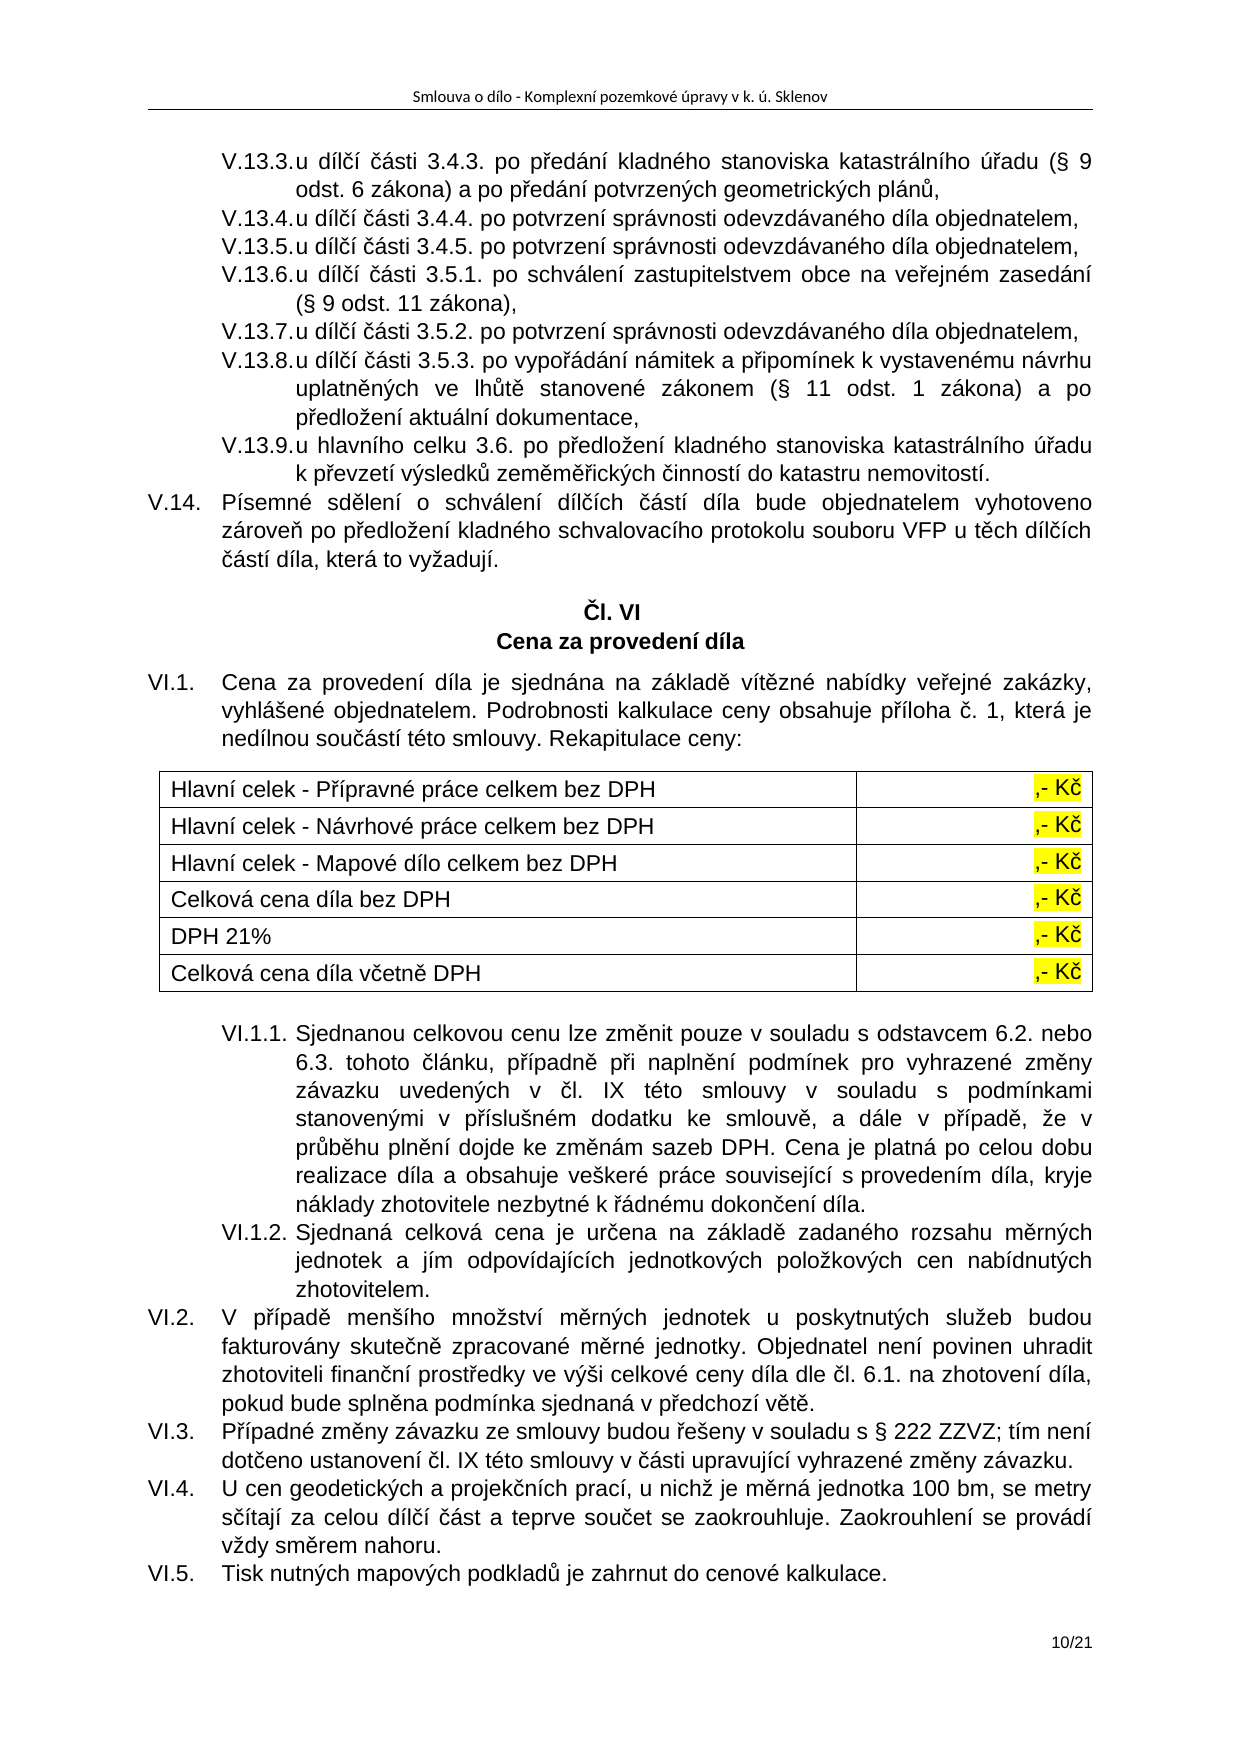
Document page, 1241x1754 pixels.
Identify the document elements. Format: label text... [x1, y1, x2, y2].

table_header ,- Kč [857, 772, 1092, 807]
text u dílčí části 3.4.3. po předání kladného stanoviska katastrálního úřadu (§ 9 odst. 6 zákona) a po předání potvrzených geometrických plánů, [221, 148, 1093, 202]
table_cell ,- Kč [857, 808, 1092, 844]
text Sjednaná celková cena je určena na základě zadaného rozsahu měrných jednotek a jím odpovídajících jednotkových položkových cen nabídnutých zhotovitelem. [221, 1219, 1093, 1302]
text u dílčí části 3.5.2. po potvrzení správnosti odevzdávaného díla objednatelem, [221, 318, 1093, 344]
table_cell Hlavní celek - Mapové dílo celkem bez DPH [160, 845, 856, 881]
text Sjednanou celkovou cenu lze změnit pouze v souladu s odstavcem 6.2. nebo 6.3. tohoto článku, případně při naplnění podmínek pro vyhrazené změny závazku uvedených v čl. IX této smlouvy v souladu s podmínkami stanovenými v příslušném dodatku ke smlouvě, a dále v případě, že v průběhu plnění dojde ke změnám sazeb DPH. Cena je platná po celou dobu realizace díla a obsahuje veškeré práce související s provedením díla, kryje náklady zhotovitele nezbytné k řádnému dokončení díla. [221, 1020, 1093, 1217]
table_cell Hlavní celek - Návrhové práce celkem bez DPH [160, 808, 856, 844]
table_cell ,- Kč [857, 955, 1092, 991]
table_cell ,- Kč [857, 845, 1092, 881]
table_cell ,- Kč [857, 918, 1092, 954]
text u dílčí části 3.4.5. po potvrzení správnosti odevzdávaného díla objednatelem, [221, 233, 1093, 259]
text u dílčí části 3.5.1. po schválení zastupitelstvem obce na veřejném zasedání (§ 9 odst. 11 zákona), [221, 261, 1093, 316]
list U cen geodetických a projekčních prací, u nichž je měrná jednotka 100 bm, se metry sčítají za celou dílčí část a teprve součet se zaokrouhluje. Zaokrouhlení se provádí vždy směrem nahoru. [148, 1475, 1093, 1558]
list Případné změny závazku ze smlouvy budou řešeny v souladu s § 222 ZZVZ; tím není dotčeno ustanovení čl. IX této smlouvy v části upravující vyhrazené změny závazku. [148, 1418, 1093, 1473]
table_cell Celková cena díla bez DPH [160, 882, 856, 917]
list V případě menšího množství měrných jednotek u poskytnutých služeb budou fakturovány skutečně zpracované měrné jednotky. Objednatel není povinen uhradit zhotoviteli finanční prostředky ve výši celkové ceny díla dle čl. 6.1. na zhotovení díla, pokud bude splněna podmínka sjednaná v předchozí větě. [148, 1304, 1093, 1416]
list Cena za provedení díla je sjednána na základě vítězné nabídky veřejné zakázky, vyhlášené objednatelem. Podrobnosti kalkulace ceny obsahuje příloha č. 1, která je nedílnou součástí této smlouvy. Rekapitulace ceny: [148, 668, 1093, 752]
table_cell DPH 21% [160, 918, 856, 954]
table_cell Celková cena díla včetně DPH [160, 955, 856, 991]
text u dílčí části 3.5.3. po vypořádání námitek a připomínek k vystavenému návrhu uplatněných ve lhůtě stanovené zákonem (§ 11 odst. 1 zákona) a po předložení aktuální dokumentace, [221, 347, 1093, 430]
text Cena za provedení díla [148, 599, 1093, 654]
table_header Hlavní celek - Přípravné práce celkem bez DPH [160, 772, 856, 807]
text u dílčí části 3.4.4. po potvrzení správnosti odevzdávaného díla objednatelem, [221, 204, 1093, 231]
table_cell ,- Kč [857, 882, 1092, 917]
list Písemné sdělení o schválení dílčích částí díla bude objednatelem vyhotoveno zároveň po předložení kladného schvalovacího protokolu souboru VFP u těch dílčích částí díla, která to vyžadují. [148, 489, 1093, 572]
list Tisk nutných mapových podkladů je zahrnut do cenové kalkulace. [148, 1560, 1093, 1587]
text u hlavního celku 3.6. po předložení kladného stanoviska katastrálního úřadu k převzetí výsledků zeměměřických činností do katastru nemovitostí. [221, 432, 1093, 487]
